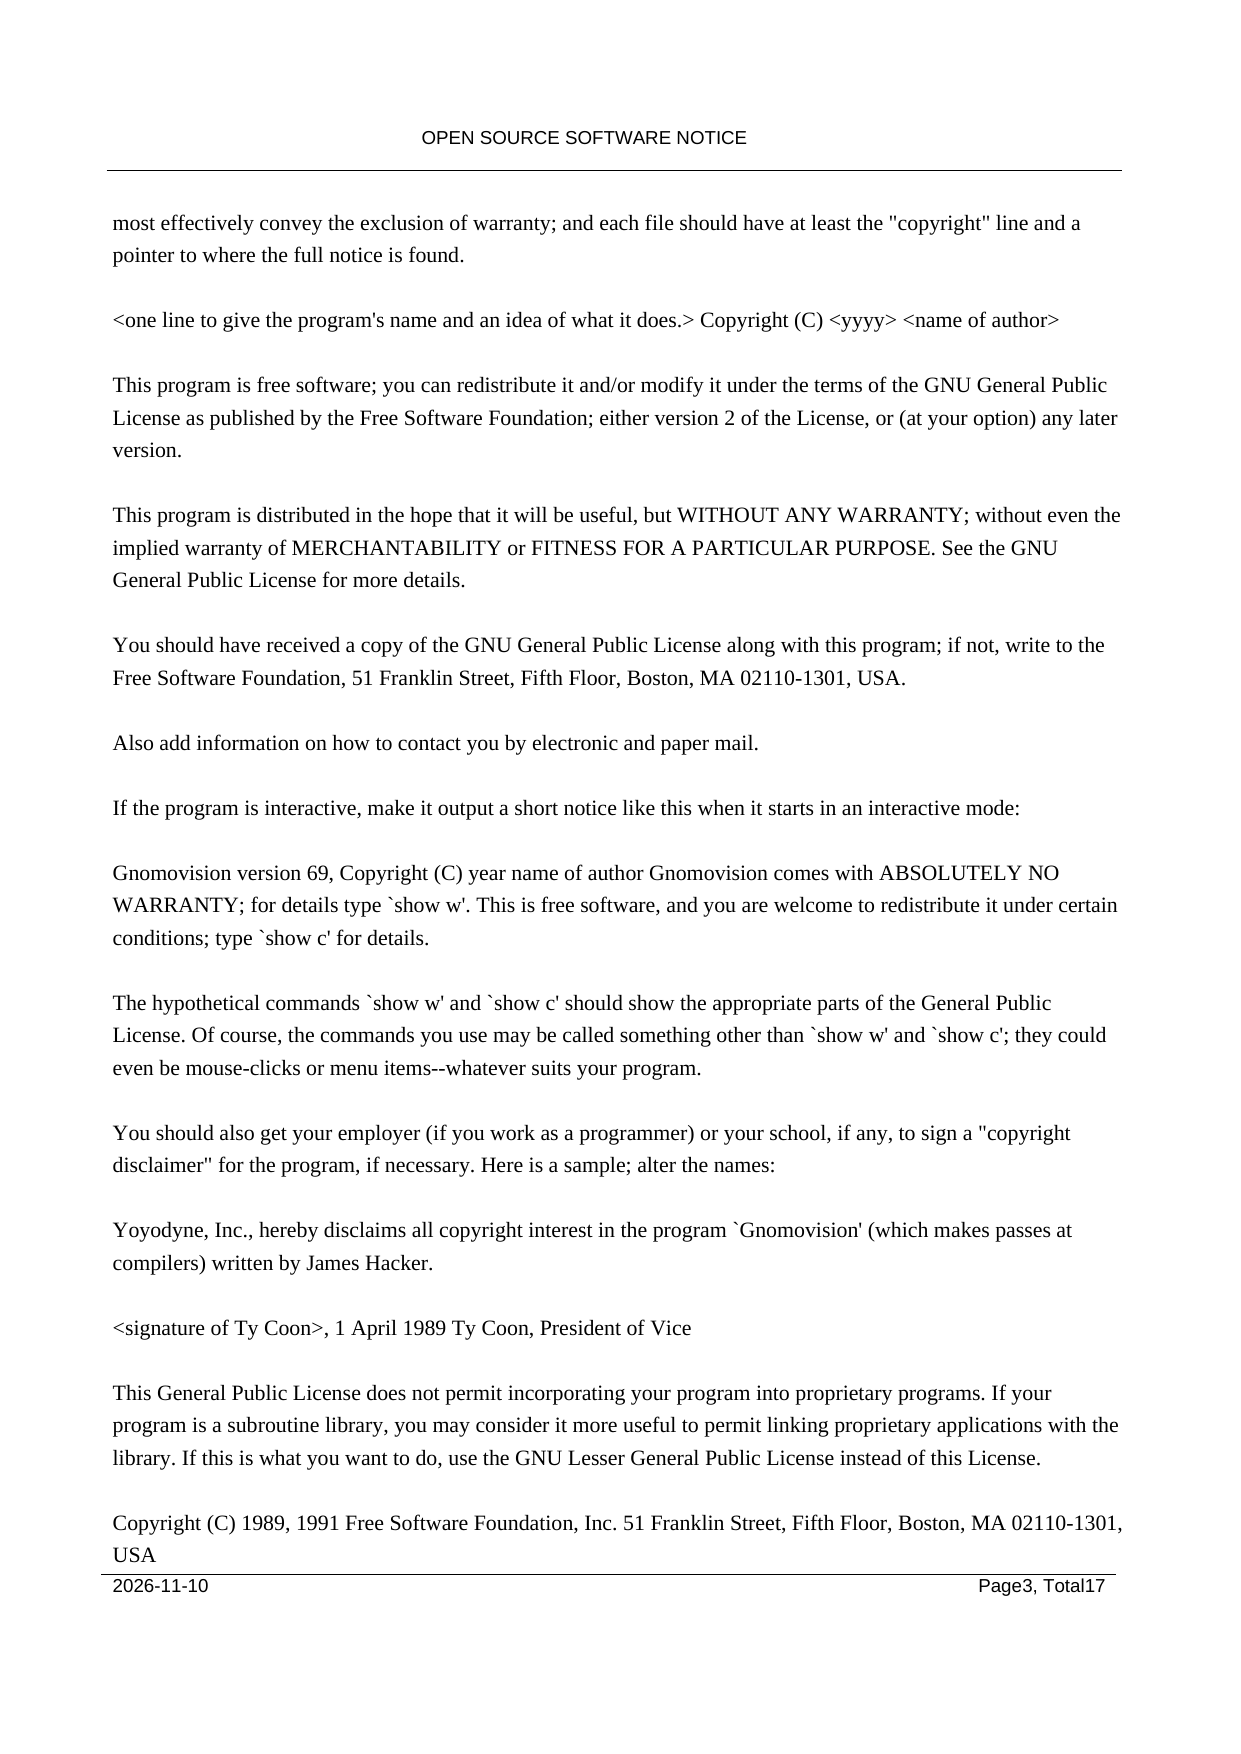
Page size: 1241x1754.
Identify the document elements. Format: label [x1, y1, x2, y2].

text [112, 206, 1128, 1571]
